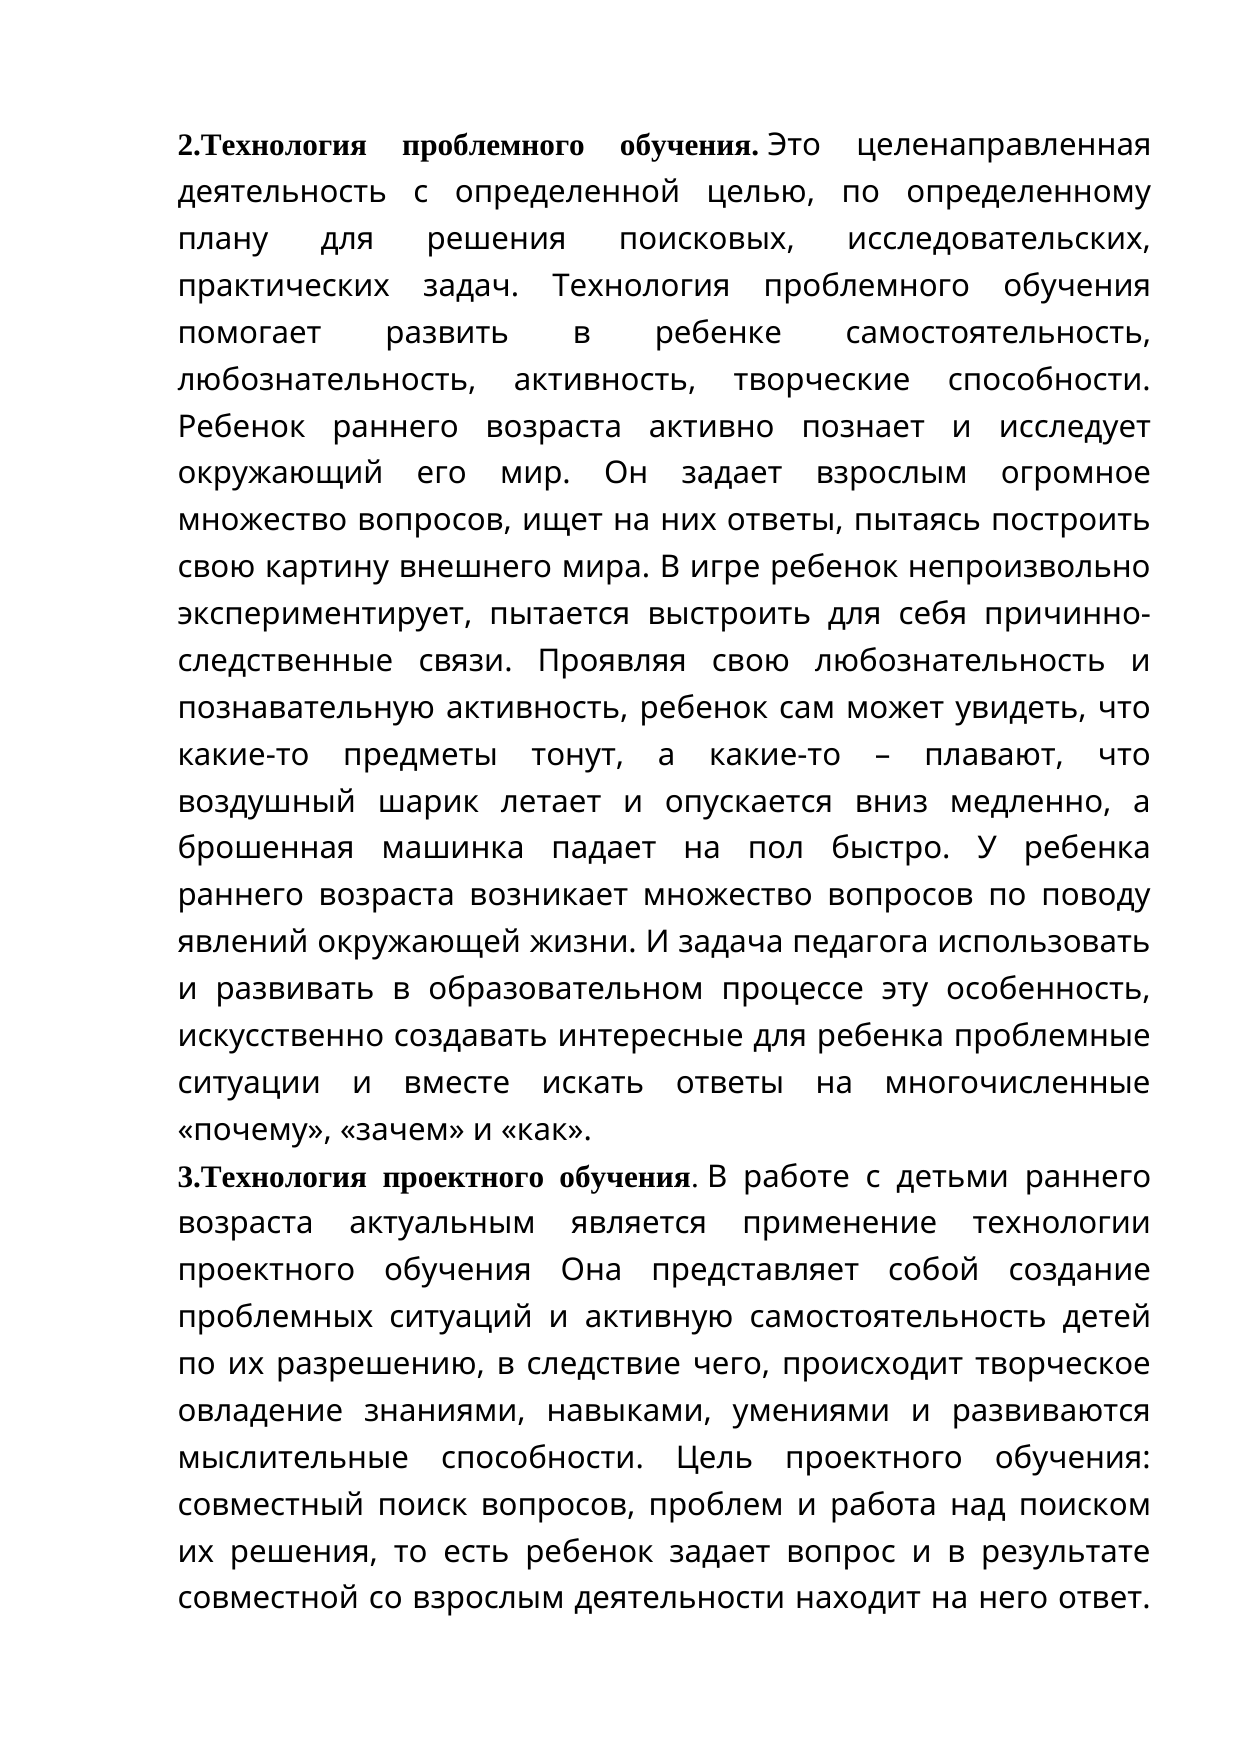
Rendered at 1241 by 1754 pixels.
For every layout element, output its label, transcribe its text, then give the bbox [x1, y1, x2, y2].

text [177, 1149, 1152, 1618]
text 2.Технология проблемного обучения. Это целенаправленная деятельность с определенной целью, по определенному плану для решения поисковых, исследовательских, практических задач. Технология проблемного обучения помогает развить в ребенке самостоятельность, любознательность, активность, творческие способности. Ребенок раннего возраста активно познает и исследует окружающий его мир. Он задает взрослым огромное множество вопросов, ищет на них ответы, пытаясь построить свою картину внешнего мира. В игре ребенок непроизвольно экспериментирует, пытается выстроить для себя причинно-следственные связи. Проявляя свою любознательность и познавательную активность, ребенок сам может увидеть, что какие-то предметы тонут, а какие-то – плавают, что воздушный шарик летает и опускается вниз медленно, а брошенная машинка падает на пол быстро. У ребенка раннего возраста возникает множество вопросов по поводу явлений окружающей жизни. И задача педагога использовать и развивать в образовательном процессе эту особенность, искусственно создавать интересные для ребенка проблемные ситуации и вместе искать ответы на многочисленные «почему», «зачем» и «как». [177, 118, 1152, 1149]
